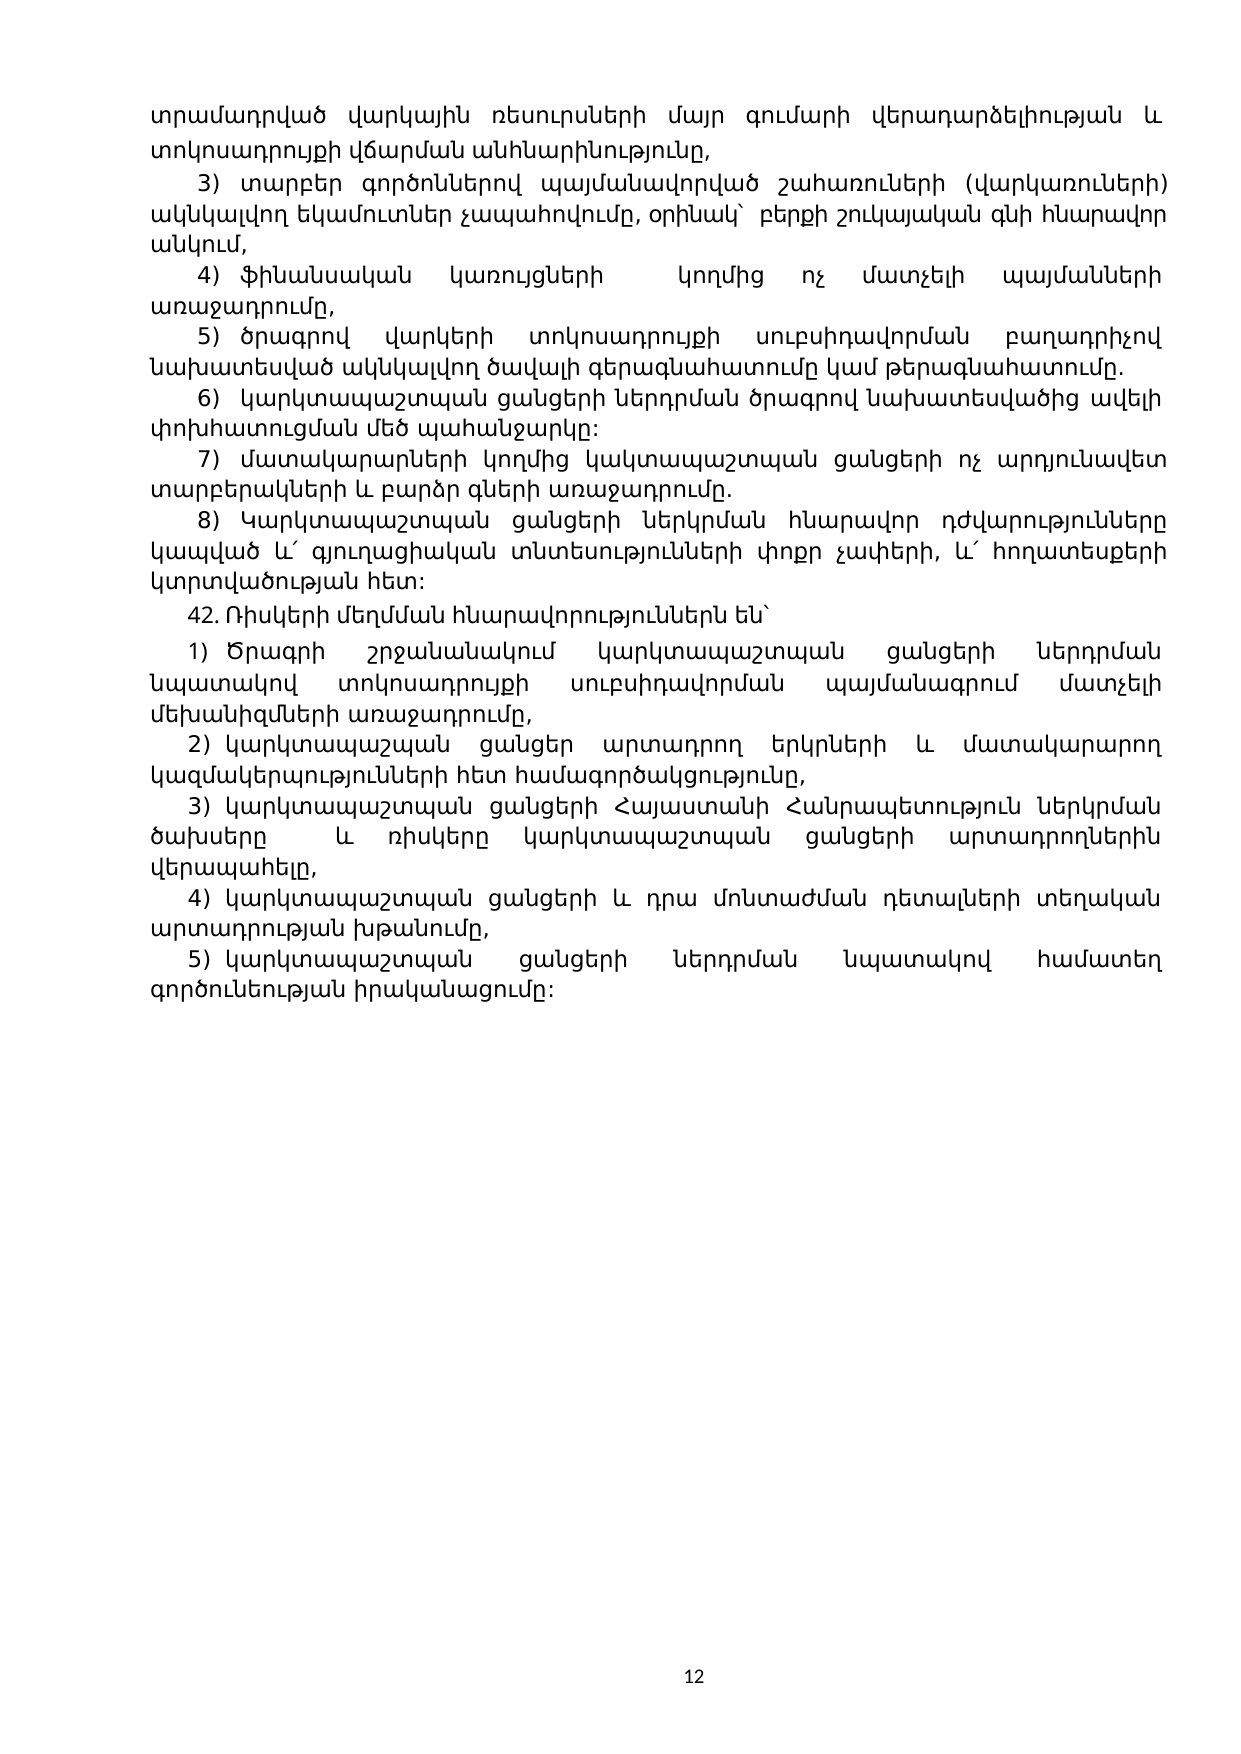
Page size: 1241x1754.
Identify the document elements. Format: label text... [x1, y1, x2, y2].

list մատակարարների կողմից կակտապաշտպան ցանցերի ոչ արդյունավետ տարբերակների և բարձր գների առաջադրումը. [150, 446, 1168, 503]
list կարկտապաշպան ցանցեր արտադրող երկրների և մատակարարող կազմակերպությունների հետ համագործակցությունը, [150, 732, 1162, 789]
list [150, 98, 1162, 166]
list ֆինանսական կառույցների կողմից ոչ մատչելի պայմանների առաջադրումը, [150, 262, 1162, 319]
list տարբեր գործոններով պայմանավորված շահառուների (վարկառուների) ակնկալվող եկամուտներ չապահովումը, օրինակ՝ բերքի շուկայական գնի հնարավոր անկում, [150, 170, 1168, 258]
list կարկտապաշտպան ցանցերի ներդրման ծրագրով նախատեսվածից ավելի փոխհատուցման մեծ պահանջարկը: [150, 385, 1162, 442]
list կարկտապաշտպան ցանցերի ներդրման նպատակով համատեղ գործունեության իրականացումը: [150, 946, 1162, 1003]
list Ծրագրի շրջանանակում կարկտապաշտպան ցանցերի ներդրման նպատակով տոկոսադրույքի սուբսիդավորման պայմանագրում մատչելի մեխանիզմների առաջադրումը, [150, 635, 1162, 728]
list կարկտապաշտպան ցանցերի և դրա մոնտաժման դետալների տեղական արտադրության խթանումը, [150, 885, 1162, 942]
list կարկտապաշտպան ցանցերի Հայաստանի Հանրապետություն ներկրման ծախսերը և ռիսկերը կարկտապաշտպան ցանցերի արտադրողներին վերապահելը, [150, 793, 1162, 881]
list ծրագրով վարկերի տոկոսադրույքի սուբսիդավորման բաղադրիչով նախատեսված ակնկալվող ծավալի գերագնահատումը կամ թերագնահատումը. [150, 323, 1162, 381]
list Կարկտապաշտպան ցանցերի ներկրման հնարավոր դժվարությունները կապված և՛ գյուղացիական տնտեսությունների փոքր չափերի, և՛ հողատեսքերի կտրտվածության հետ: [150, 507, 1168, 595]
list Ռիսկերի մեղմման հնարավորություններն են՝ [150, 599, 1162, 630]
